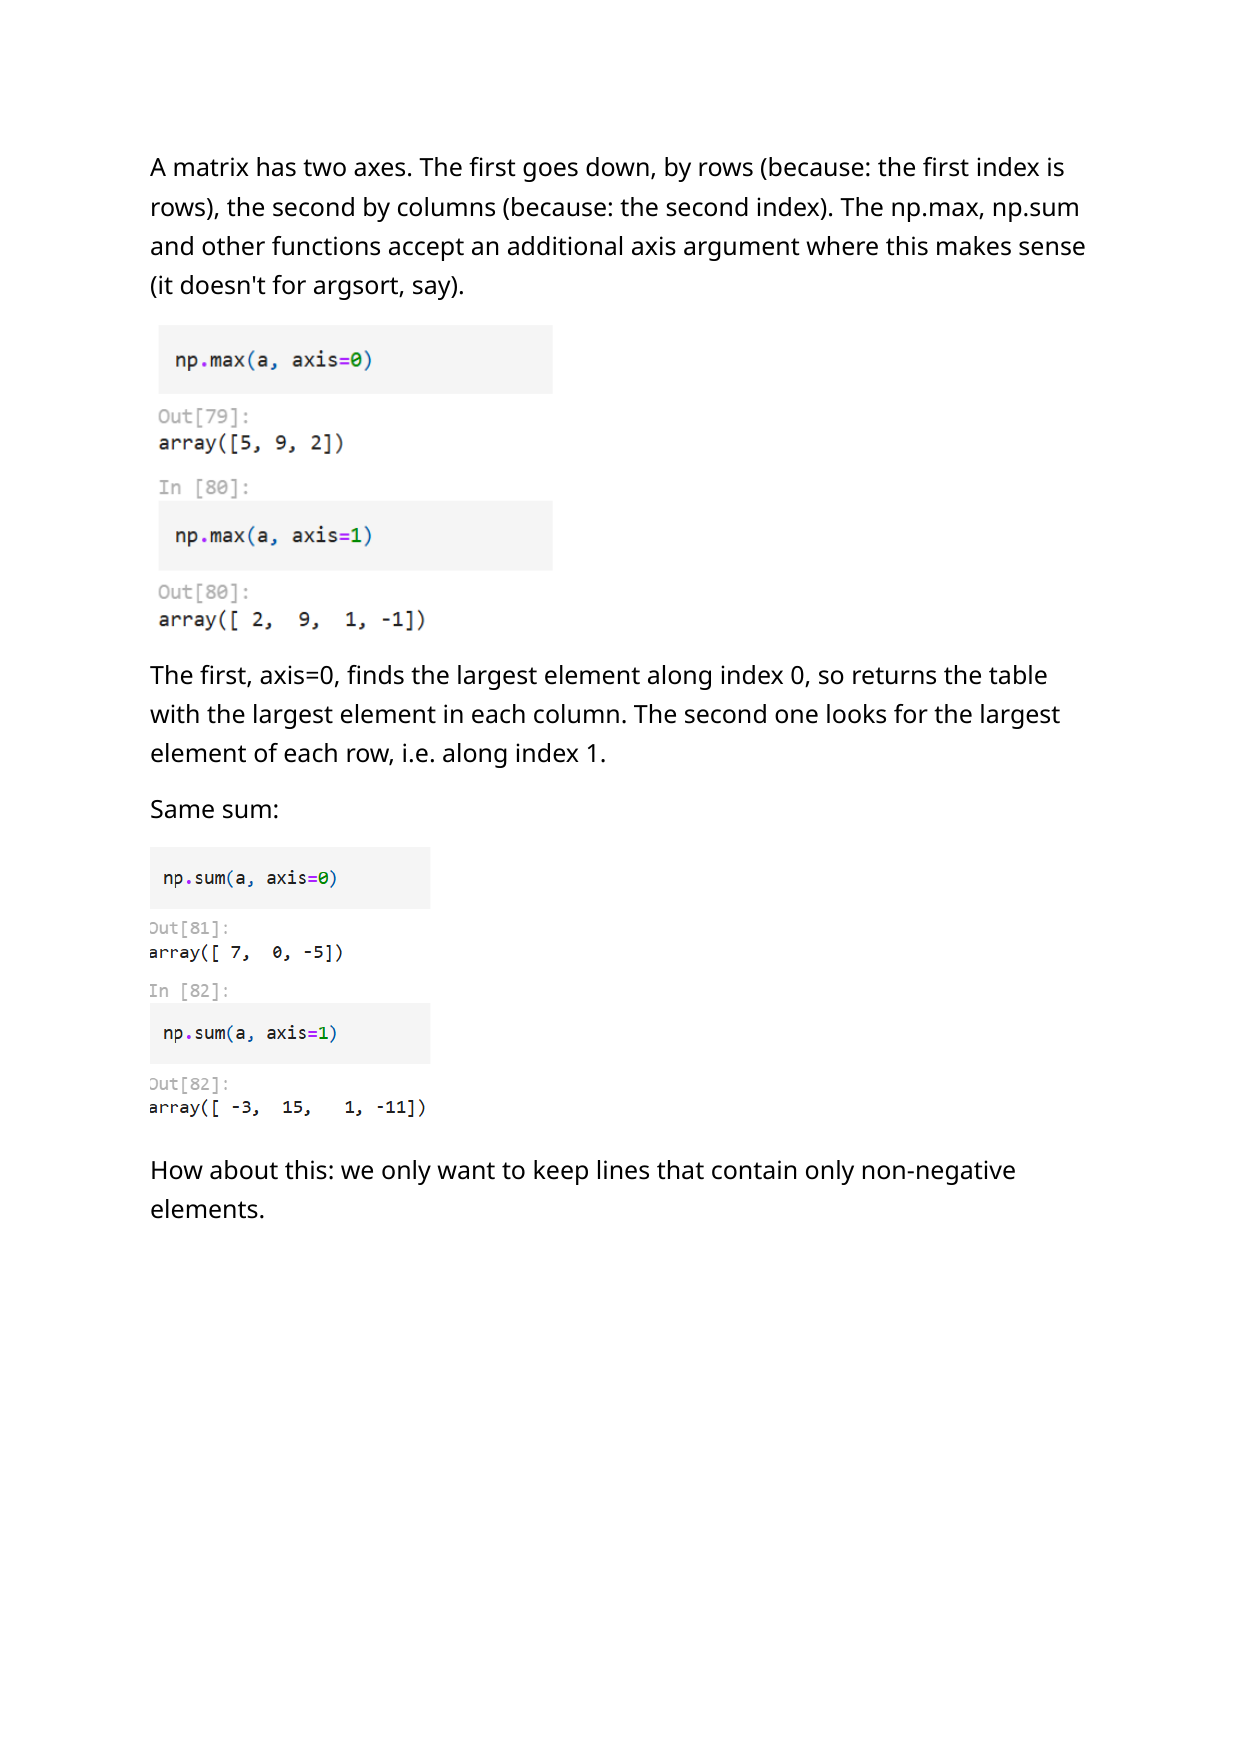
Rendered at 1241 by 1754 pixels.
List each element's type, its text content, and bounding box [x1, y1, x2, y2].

picture [150, 323, 553, 636]
text How about this: we only want to keep lines that contain only non-negative elements. [150, 1152, 1090, 1226]
text The first, axis=0, finds the largest element along index 0, so returns the table with the largest element in each column. The second one looks for the largest element of each row, i.e. along index 1. [150, 657, 1090, 770]
text A matrix has two axes. The first goes down, by rows (because: the first index is rows), the second by columns (because: the second index). The np.max, np.sum and other functions accept an additional axis argument where this makes sense (it doesn't for argsort, say). [150, 150, 1090, 302]
text Same sum: [150, 792, 1090, 826]
picture [150, 847, 431, 1131]
